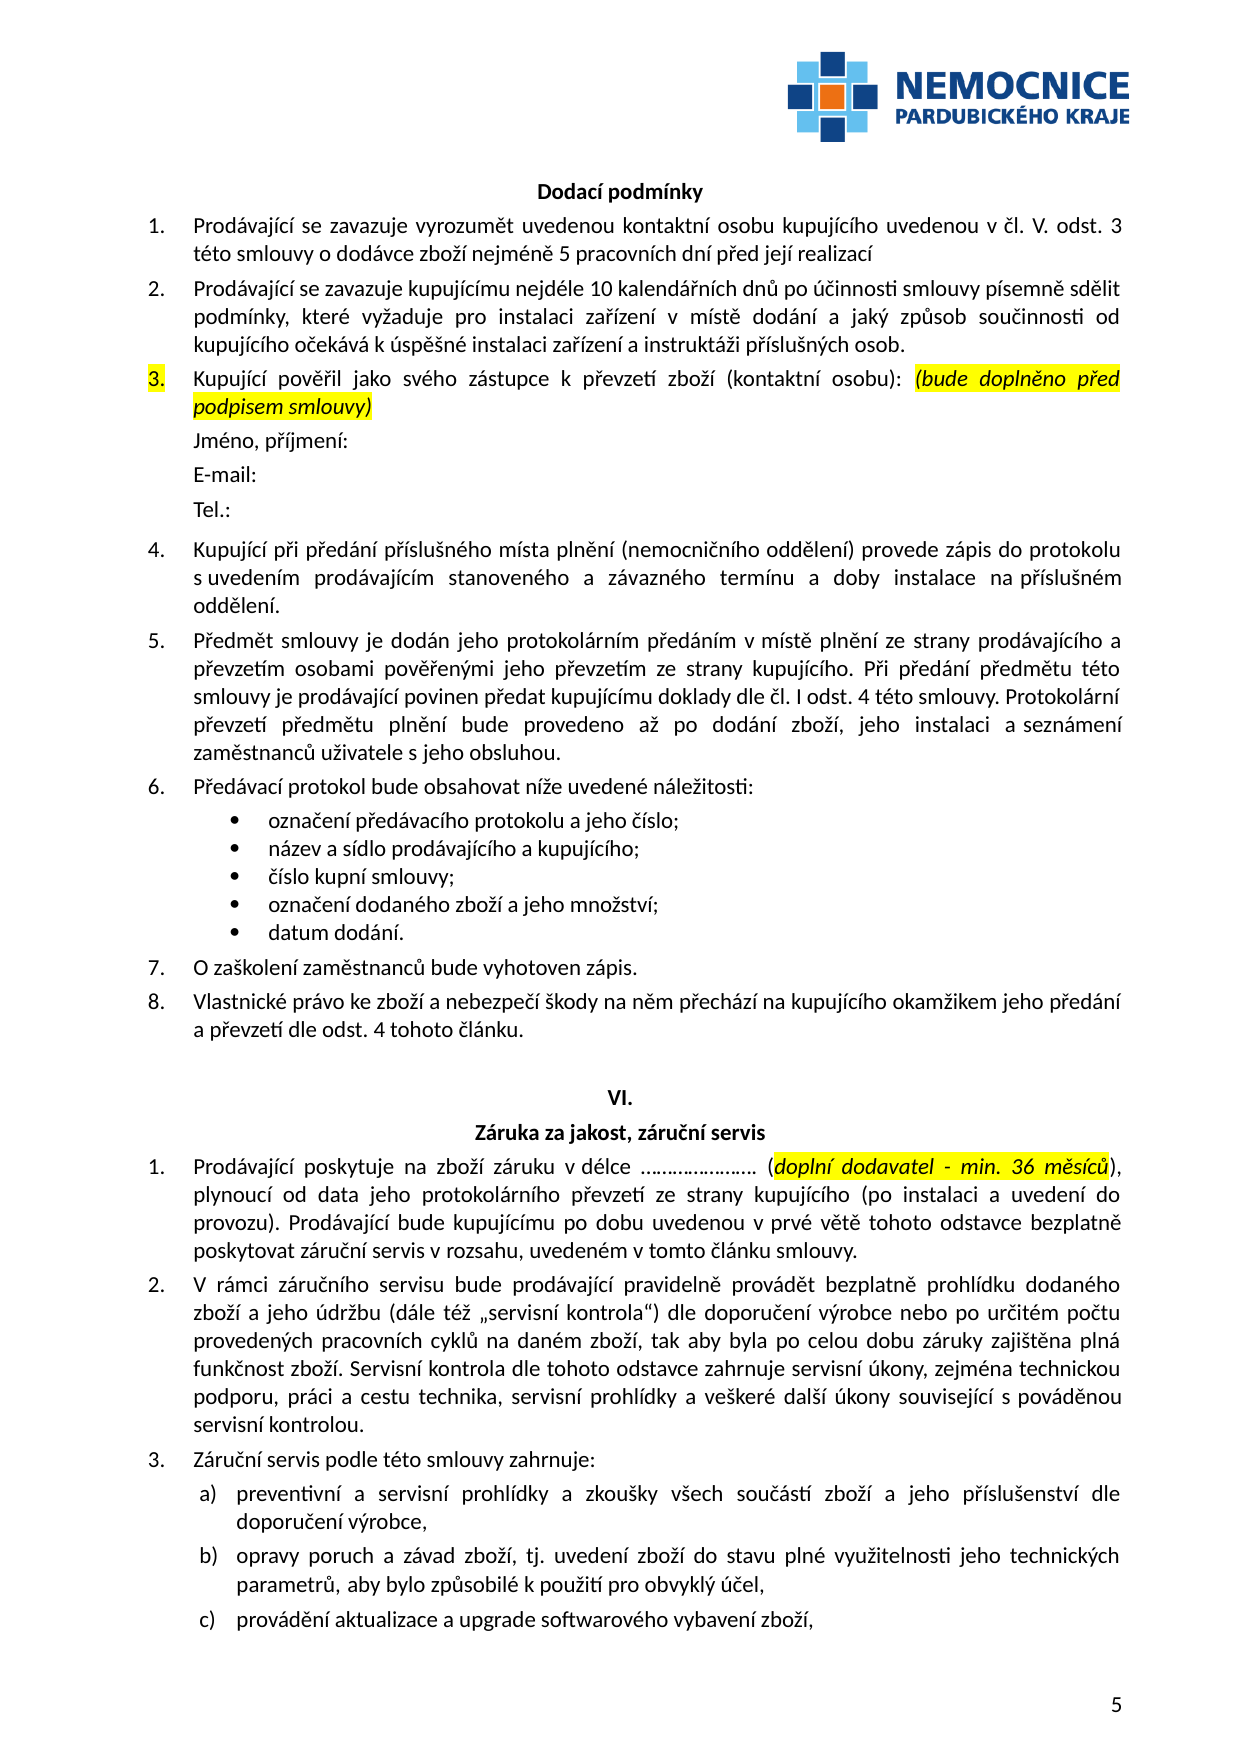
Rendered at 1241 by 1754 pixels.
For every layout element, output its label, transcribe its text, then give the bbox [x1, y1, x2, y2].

list označení předávacího protokolu a jeho číslo; [231, 806, 1122, 834]
text E-mail: [193, 461, 1122, 489]
list Kupující pověřil jako svého zástupce k převzetí zboží (kontaktní osobu): (bude doplněno před podpisem smlouvy) [148, 364, 1122, 420]
list V rámci záručního servisu bude prodávající pravidelně provádět bezplatně prohlídku dodaného zboží a jeho údržbu (dále též „servisní kontrola“) dle doporučení výrobce nebo po určitém počtu provedených pracovních cyklů na daném zboží, tak aby byla po celou dobu záruky zajištěna plná funkčnost zboží. Servisní kontrola dle tohoto odstavce zahrnuje servisní úkony, zejména technickou podporu, práci a cestu technika, servisní prohlídky a veškeré další úkony související s pováděnou servisní kontrolou. [148, 1270, 1122, 1438]
list opravy poruch a závad zboží, tj. uvedení zboží do stavu plné využitelnosti jeho technických parametrů, aby bylo způsobilé k použití pro obvyklý účel, [199, 1541, 1122, 1598]
list Prodávající se zavazuje kupujícímu nejdéle 10 kalendářních dnů po účinnosti smlouvy písemně sdělit podmínky, které vyžaduje pro instalaci zařízení v místě dodání a jaký způsob součinnosti od kupujícího očekává k úspěšné instalaci zařízení a instruktáži příslušných osob. [148, 274, 1122, 358]
list Vlastnické právo ke zboží a nebezpečí škody na něm přechází na kupujícího okamžikem jeho předání a převzetí dle odst. 4 tohoto článku. [148, 987, 1122, 1043]
list datum dodání. [231, 918, 1122, 946]
list Předmět smlouvy je dodán jeho protokolárním předáním v místě plnění ze strany prodávajícího a převzetím osobami pověřenými jeho převzetím ze strany kupujícího. Při předání předmětu této smlouvy je prodávající povinen předat kupujícímu doklady dle čl. I odst. 4 této smlouvy. Protokolární převzetí předmětu plnění bude provedeno až po dodání zboží, jeho instalaci a seznámení zaměstnanců uživatele s jeho obsluhou. [148, 626, 1122, 766]
list název a sídlo prodávajícího a kupujícího; [231, 834, 1122, 862]
list Prodávající poskytuje na zboží záruku v délce …………………. (doplní dodavatel - min. 36 měsíců), plynoucí od data jeho protokolárního převzetí ze strany kupujícího (po instalaci a uvedení do provozu). Prodávající bude kupujícímu po dobu uvedenou v prvé větě tohoto odstavce bezplatně poskytovat záruční servis v rozsahu, uvedeném v tomto článku smlouvy. [148, 1152, 1122, 1264]
text Dodací podmínky [118, 177, 1122, 205]
list Záruční servis podle této smlouvy zahrnuje: [148, 1445, 1122, 1473]
list Prodávající se zavazuje vyrozumět uvedenou kontaktní osobu kupujícího uvedenou v čl. V. odst. 3 této smlouvy o dodávce zboží nejméně 5 pracovních dní před její realizací [148, 211, 1122, 267]
list Kupující při předání příslušného místa plnění (nemocničního oddělení) provede zápis do protokolu s uvedením prodávajícím stanoveného a závazného termínu a doby instalace na příslušném oddělení. [148, 535, 1122, 619]
list Předávací protokol bude obsahovat níže uvedené náležitosti: [148, 772, 1122, 800]
text VI. [118, 1083, 1122, 1112]
list číslo kupní smlouvy; [231, 862, 1122, 890]
text Tel.: [193, 495, 1122, 523]
picture [786, 50, 1130, 143]
text Jméno, příjmení: [193, 426, 1122, 454]
list preventivní a servisní prohlídky a zkoušky všech součástí zboží a jeho příslušenství dle doporučení výrobce, [199, 1479, 1122, 1535]
list O zaškolení zaměstnanců bude vyhotoven zápis. [148, 953, 1122, 981]
list označení dodaného zboží a jeho množství; [231, 890, 1122, 918]
list provádění aktualizace a upgrade softwarového vybavení zboží, [199, 1605, 1122, 1633]
text Záruka za jakost, záruční servis [118, 1118, 1122, 1146]
